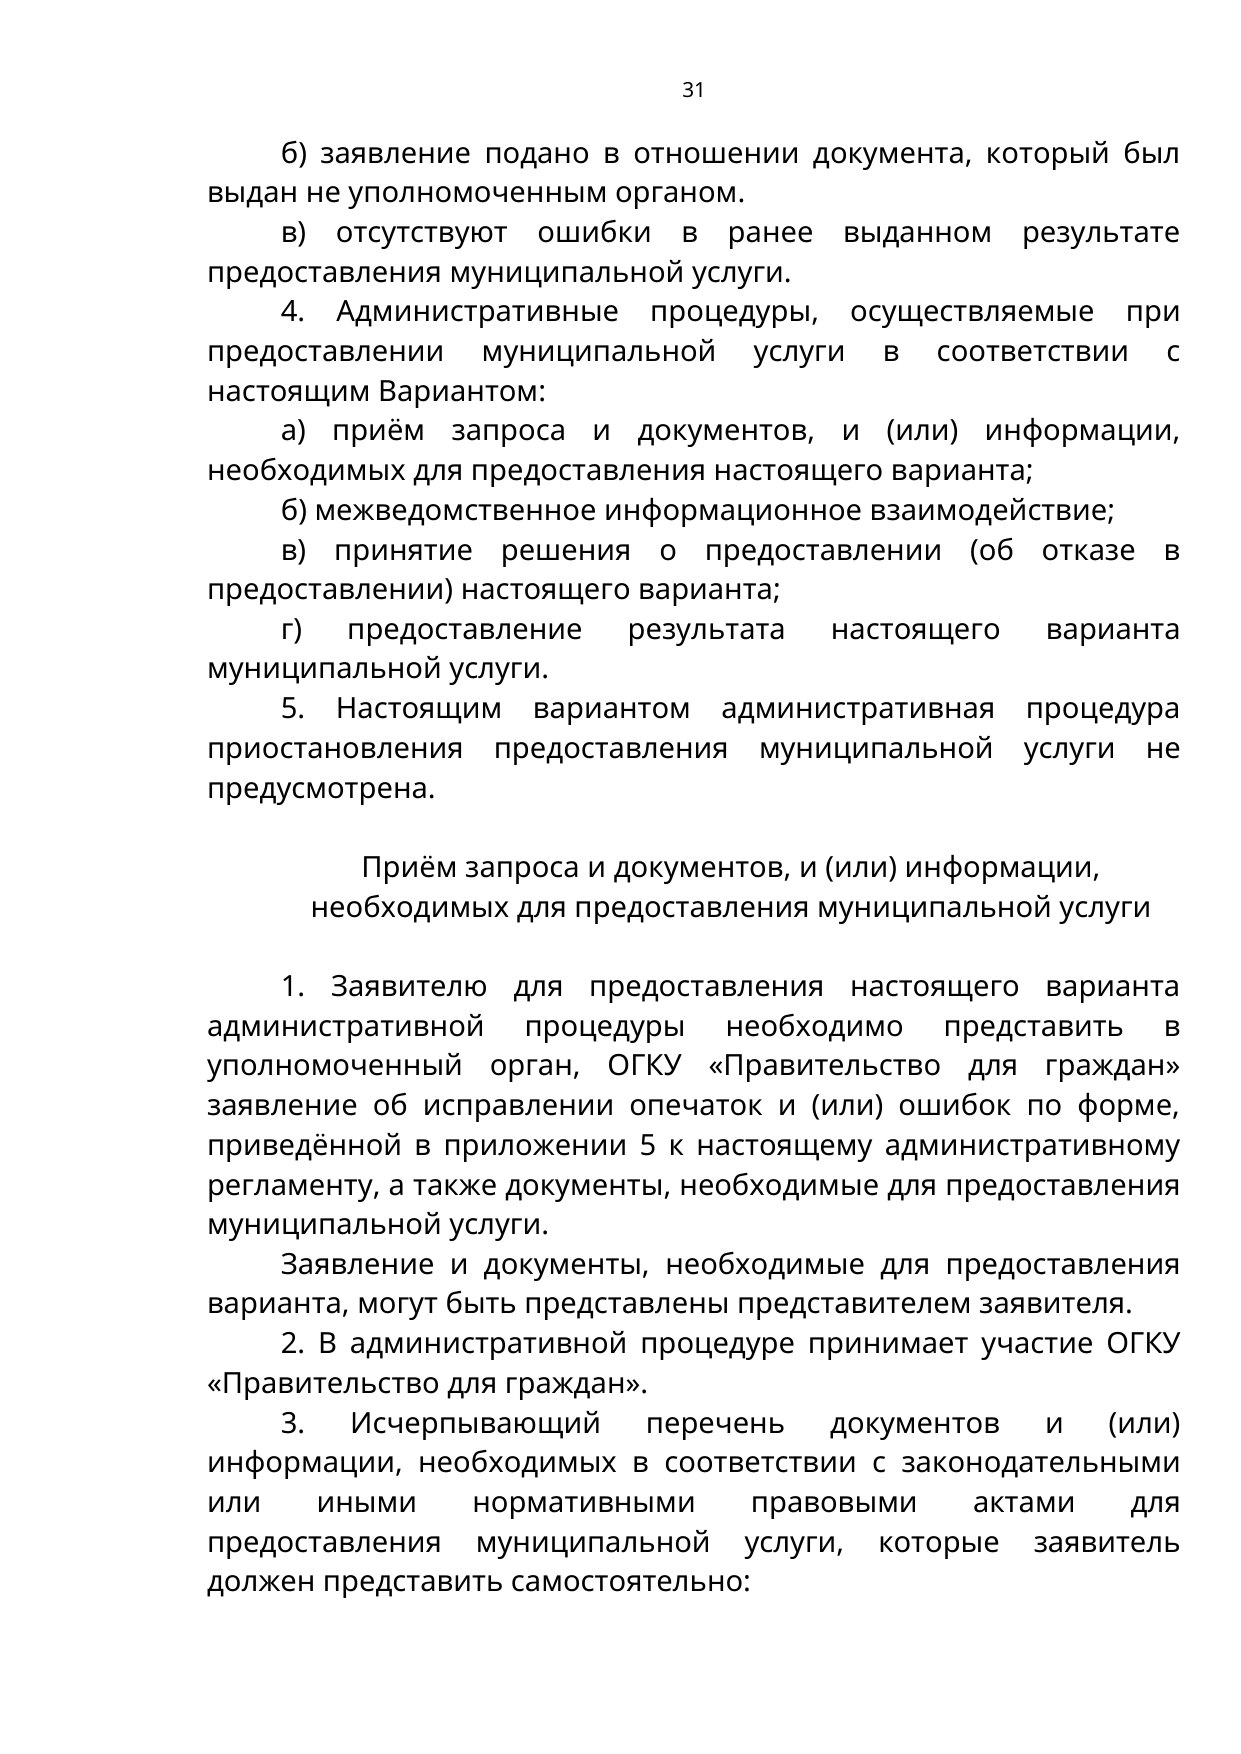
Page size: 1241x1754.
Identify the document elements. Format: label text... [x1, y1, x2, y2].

text Заявление и документы, необходимые для предоставления варианта, могут быть представлены представителем заявителя. [207, 1243, 1181, 1322]
text в) отсутствуют ошибки в ранее выданном результате предоставления муниципальной услуги. [207, 211, 1181, 291]
text 5. Настоящим вариантом административная процедура приостановления предоставления муниципальной услуги не предусмотрена. [207, 687, 1181, 807]
text а) приём запроса и документов, и (или) информации, необходимых для предоставления настоящего варианта; [207, 410, 1181, 489]
text необходимых для предоставления муниципальной услуги [207, 886, 1181, 926]
text 2. В административной процедуре принимает участие ОГКУ «Правительство для граждан». [207, 1322, 1181, 1402]
text б) заявление подано в отношении документа, который был выдан не уполномоченным органом. [207, 132, 1181, 211]
text 1. Заявителю для предоставления настоящего варианта административной процедуры необходимо представить в уполномоченный орган, ОГКУ «Правительство для граждан» заявление об исправлении опечаток и (или) ошибок по форме, приведённой в приложении 5 к настоящему административному регламенту, а также документы, необходимые для предоставления муниципальной услуги. [207, 965, 1181, 1243]
text в) принятие решения о предоставлении (об отказе в предоставлении) настоящего варианта; [207, 529, 1181, 608]
text б) межведомственное информационное взаимодействие; [207, 489, 1181, 529]
text 3. Исчерпывающий перечень документов и (или) информации, необходимых в соответствии с законодательными или иными нормативными правовыми актами для предоставления муниципальной услуги, которые заявитель должен представить самостоятельно: [207, 1402, 1181, 1600]
text Приём запроса и документов, и (или) информации, [207, 846, 1181, 886]
text 4. Административные процедуры, осуществляемые при предоставлении муниципальной услуги в соответствии с настоящим Вариантом: [207, 291, 1181, 410]
text г) предоставление результата настоящего варианта муниципальной услуги. [207, 608, 1181, 687]
